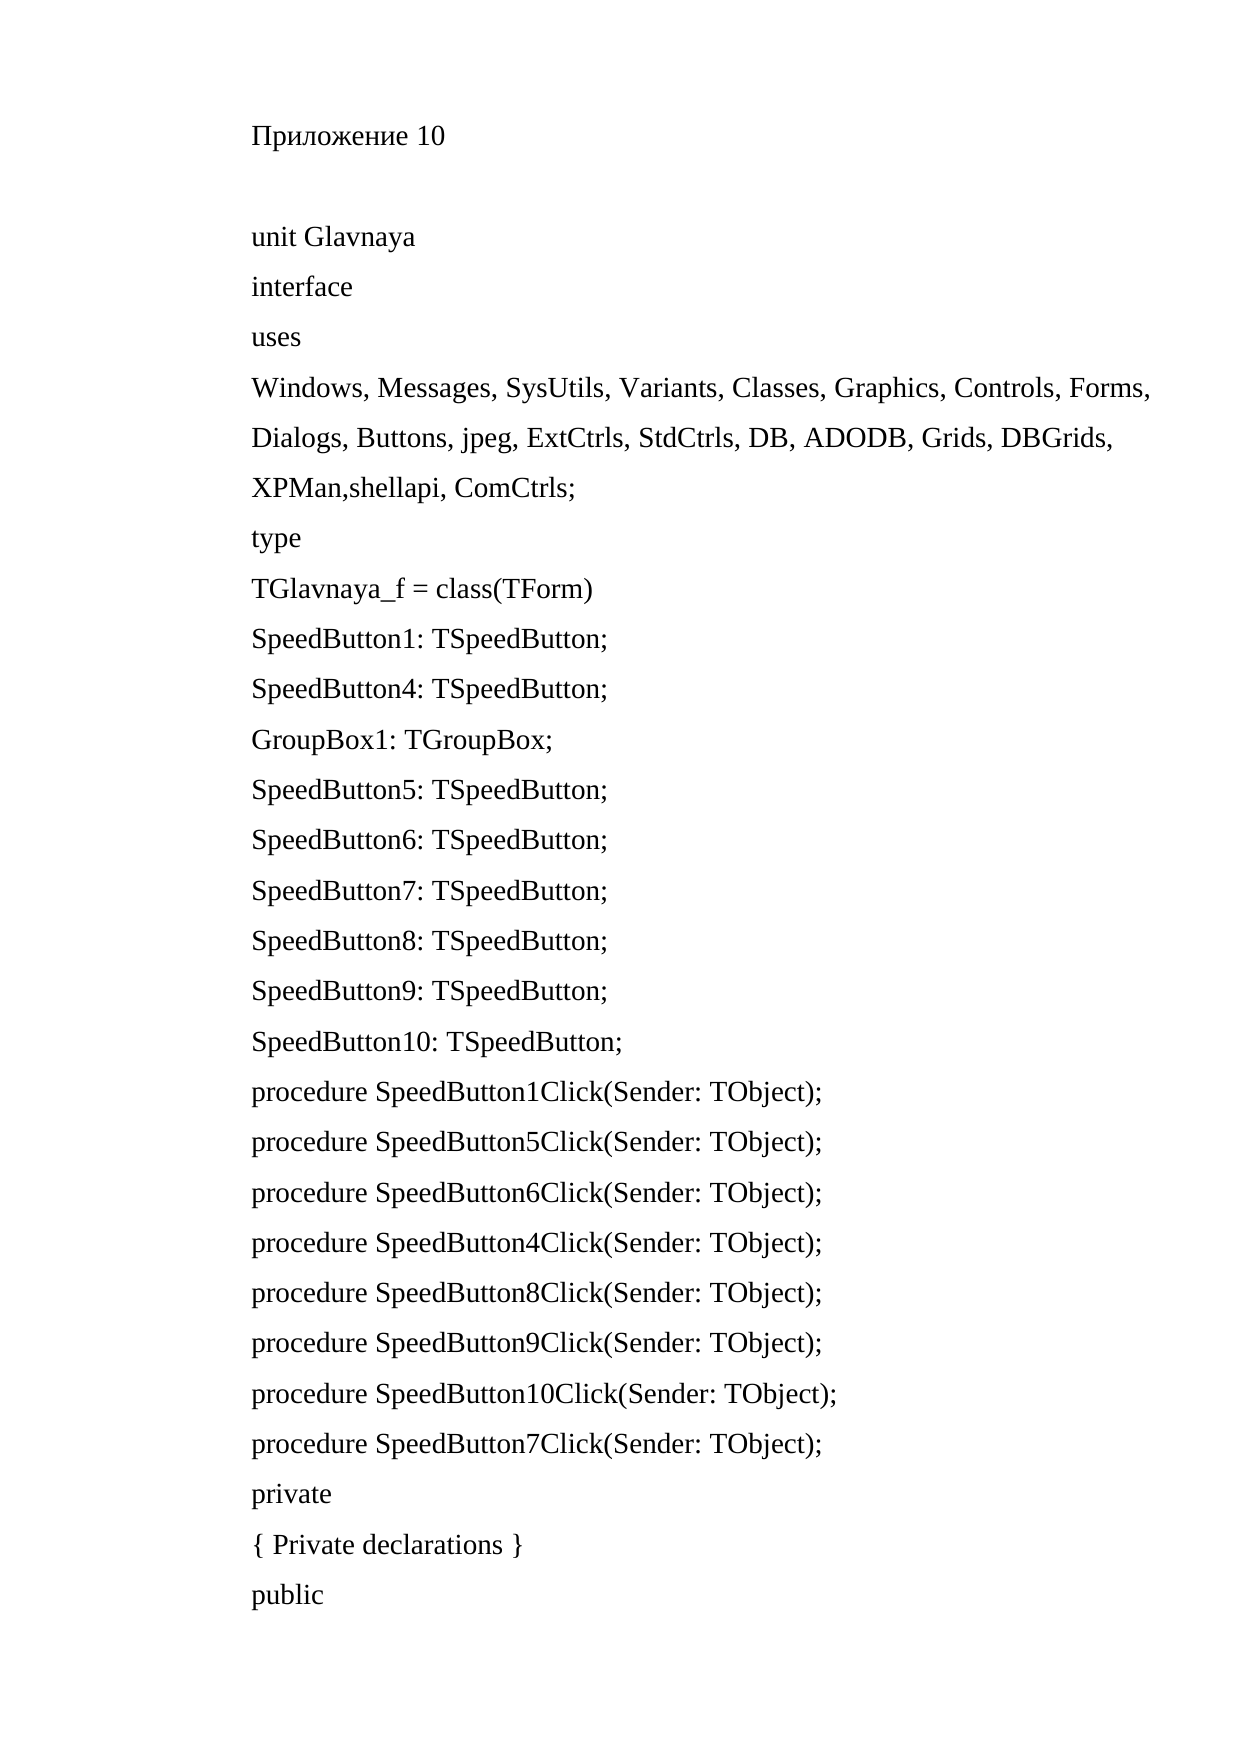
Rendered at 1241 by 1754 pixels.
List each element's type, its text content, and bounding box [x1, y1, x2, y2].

text procedure SpeedButton5Click(Sender: TObject); [177, 1124, 1152, 1158]
text private [177, 1477, 1152, 1510]
text SpeedButton10: TSpeedButton; [177, 1024, 1152, 1057]
text procedure SpeedButton8Click(Sender: TObject); [177, 1275, 1152, 1309]
text procedure SpeedButton9Click(Sender: TObject); [177, 1326, 1152, 1359]
text procedure SpeedButton4Click(Sender: TObject); [177, 1225, 1152, 1258]
text interface [177, 269, 1152, 303]
text SpeedButton1: TSpeedButton; [177, 621, 1152, 655]
text SpeedButton9: TSpeedButton; [177, 973, 1152, 1007]
text SpeedButton4: TSpeedButton; [177, 672, 1152, 705]
text SpeedButton8: TSpeedButton; [177, 923, 1152, 957]
text uses [177, 319, 1152, 353]
text unit Glavnaya [177, 219, 1152, 252]
text procedure SpeedButton10Click(Sender: TObject); [177, 1376, 1152, 1409]
text XPMan,shellapi, ComCtrls; [177, 470, 1152, 504]
text GroupBox1: TGroupBox; [177, 722, 1152, 755]
text procedure SpeedButton6Click(Sender: TObject); [177, 1175, 1152, 1208]
text TGlavnaya_f = class(TForm) [177, 571, 1152, 604]
text public [177, 1577, 1152, 1611]
text SpeedButton6: TSpeedButton; [177, 822, 1152, 856]
text Dialogs, Buttons, jpeg, ExtCtrls, StdCtrls, DB, ADODB, Grids, DBGrids, [177, 420, 1152, 453]
text procedure SpeedButton1Click(Sender: TObject); [177, 1074, 1152, 1108]
text Приложение 10 [177, 118, 1152, 152]
text SpeedButton7: TSpeedButton; [177, 873, 1152, 906]
text Windows, Messages, SysUtils, Variants, Classes, Graphics, Controls, Forms, [177, 370, 1152, 403]
text procedure SpeedButton7Click(Sender: TObject); [177, 1426, 1152, 1460]
text SpeedButton5: TSpeedButton; [177, 772, 1152, 806]
text type [177, 521, 1152, 554]
text { Private declarations } [177, 1527, 1152, 1560]
